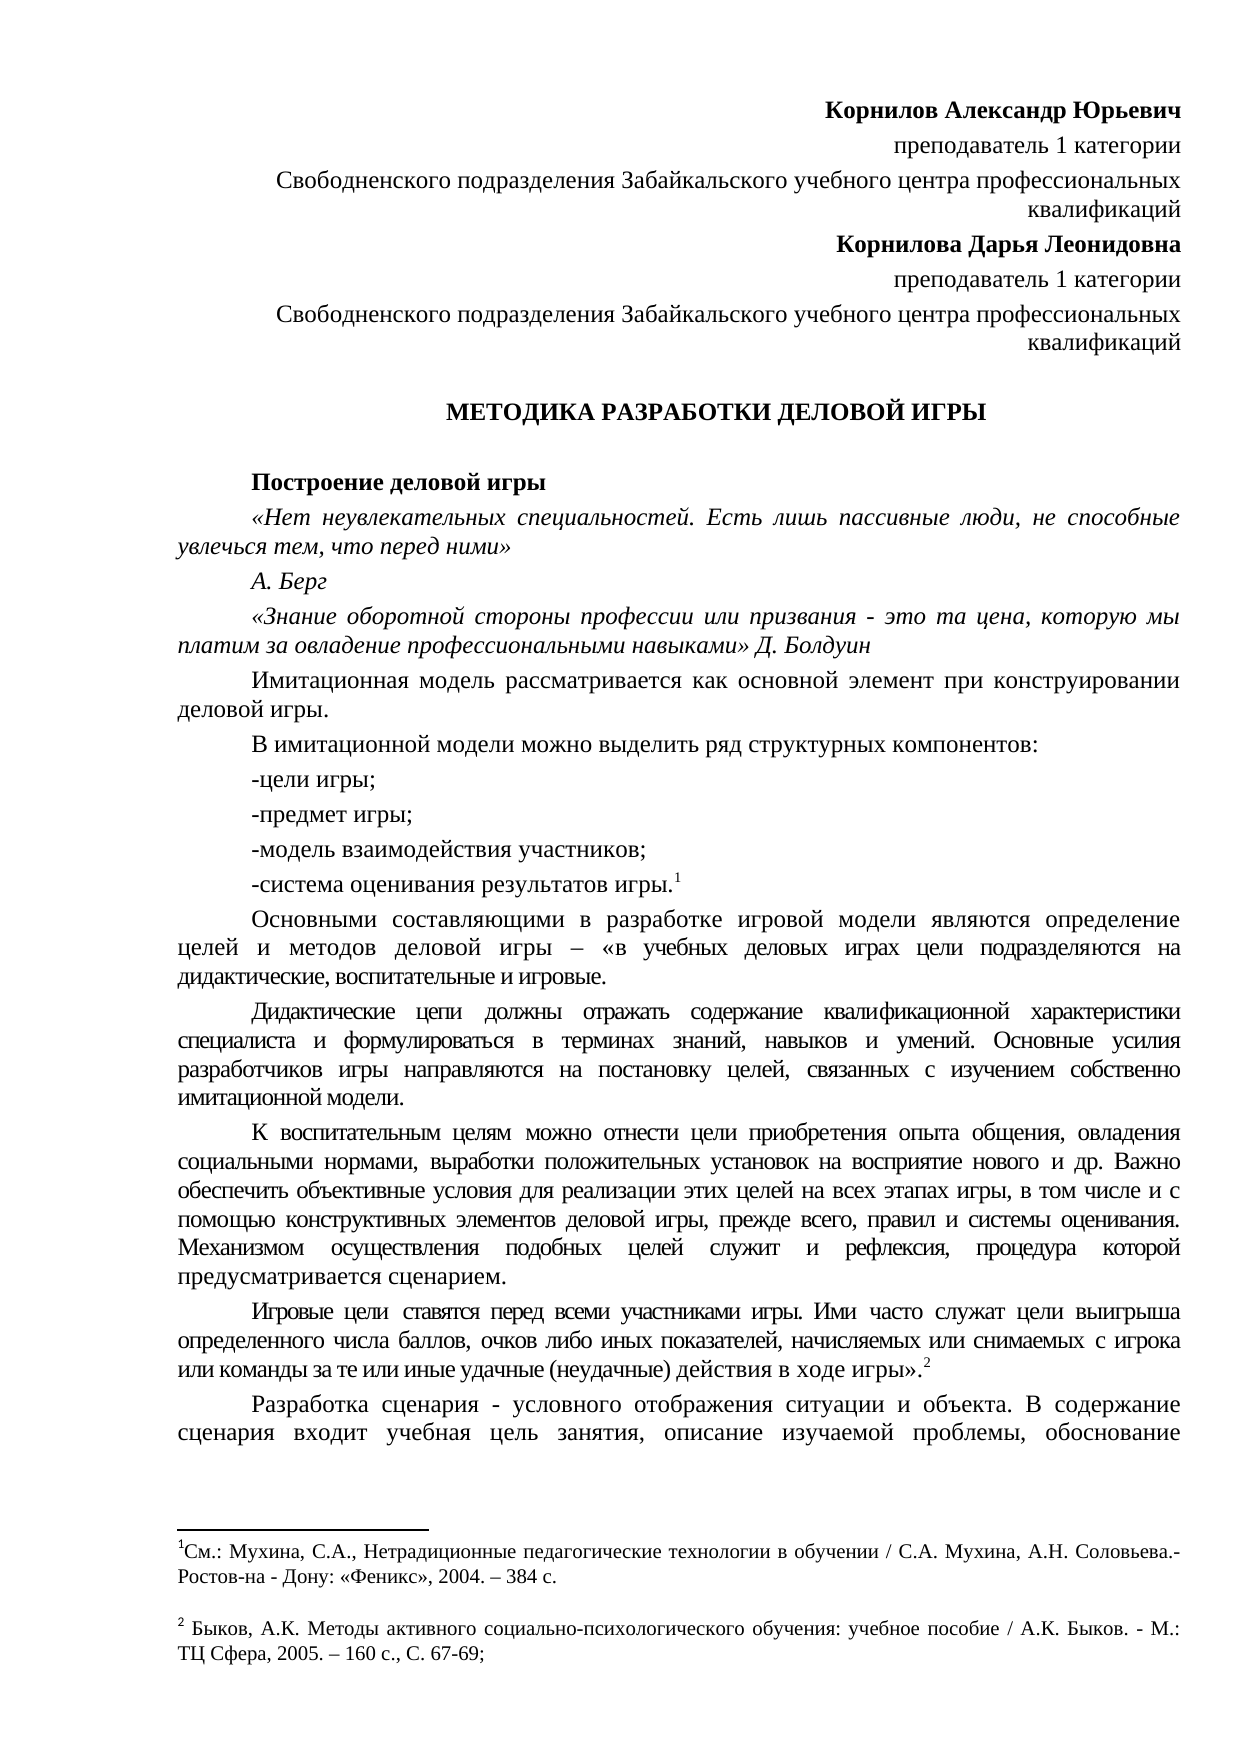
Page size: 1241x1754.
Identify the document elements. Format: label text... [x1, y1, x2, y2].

text «Знание оборотной стороны профессии или призвания - это та цена, которую мы платим за овладение профессиональными навыками» Д. Болдуин [177, 601, 1181, 659]
text -предмет игры; [177, 799, 1181, 827]
text Корнилова Дарья Леонидовна [177, 229, 1181, 257]
text Свободненского подразделения Забайкальского учебного центра профессиональных квалификаций [177, 165, 1181, 222]
text К воспитательным целям можно отнести цели приобретения опыта общения, овладения социальными нормами, выработки положительных установок на восприятие нового и др. Важно обеспечить объективные условия для реализации этих целей на всех этапах игры, в том числе и с помощью конструктивных элементов деловой игры, прежде всего, правил и системы оценивания. Механизмом осуществления подобных целей служит и рефлексия, процедура которой предусматривается сценарием. [177, 1117, 1181, 1290]
text А. Берг [177, 566, 1181, 595]
text В имитационной модели можно выделить ряд структурных компонентов: [177, 729, 1181, 757]
text «Нет неувлекательных специальностей. Есть лишь пассивные люди, не способные увлечься тем, что перед ними» [177, 502, 1181, 560]
text Свободненского подразделения Забайкальского учебного центра профессиональных квалификаций [177, 299, 1181, 356]
text -модель взаимодействия участников; [177, 834, 1181, 862]
text Имитационная модель рассматривается как основной элемент при конструировании деловой игры. [177, 665, 1181, 722]
text МЕТОДИКА РАЗРАБОТКИ ДЕЛОВОЙ ИГРЫ [177, 397, 1181, 426]
text -система оценивания результатов игры. [177, 869, 1181, 897]
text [177, 1389, 1181, 1446]
text преподаватель 1 категории [177, 130, 1181, 159]
text Дидактические цепи должны отражать содержание квалификационной характеристики специалиста и формулироваться в терминах знаний, навыков и умений. Основные усилия разработчиков игры направляются на постановку целей, связанных с изучением собственно имитационной модели. [177, 996, 1181, 1111]
text Основными составляющими в разработке игровой модели являются определение целей и методов деловой игры – «в учебных деловых играх цели подразделяются на дидактические, воспитательные и игровые. [177, 904, 1181, 990]
text Построение деловой игры [177, 467, 1181, 496]
text преподаватель 1 категории [177, 264, 1181, 292]
text -цели игры; [177, 764, 1181, 792]
text Игровые цели ставятся перед всеми участниками игры. Ими часто служат цели выигрыша определенного числа баллов, очков либо иных показателей, начисляемых или снимаемых с игрока или команды за те или иные удачные (неудачные) действия в ходе игры». [177, 1296, 1181, 1382]
text Корнилов Александр Юрьевич [177, 95, 1181, 124]
